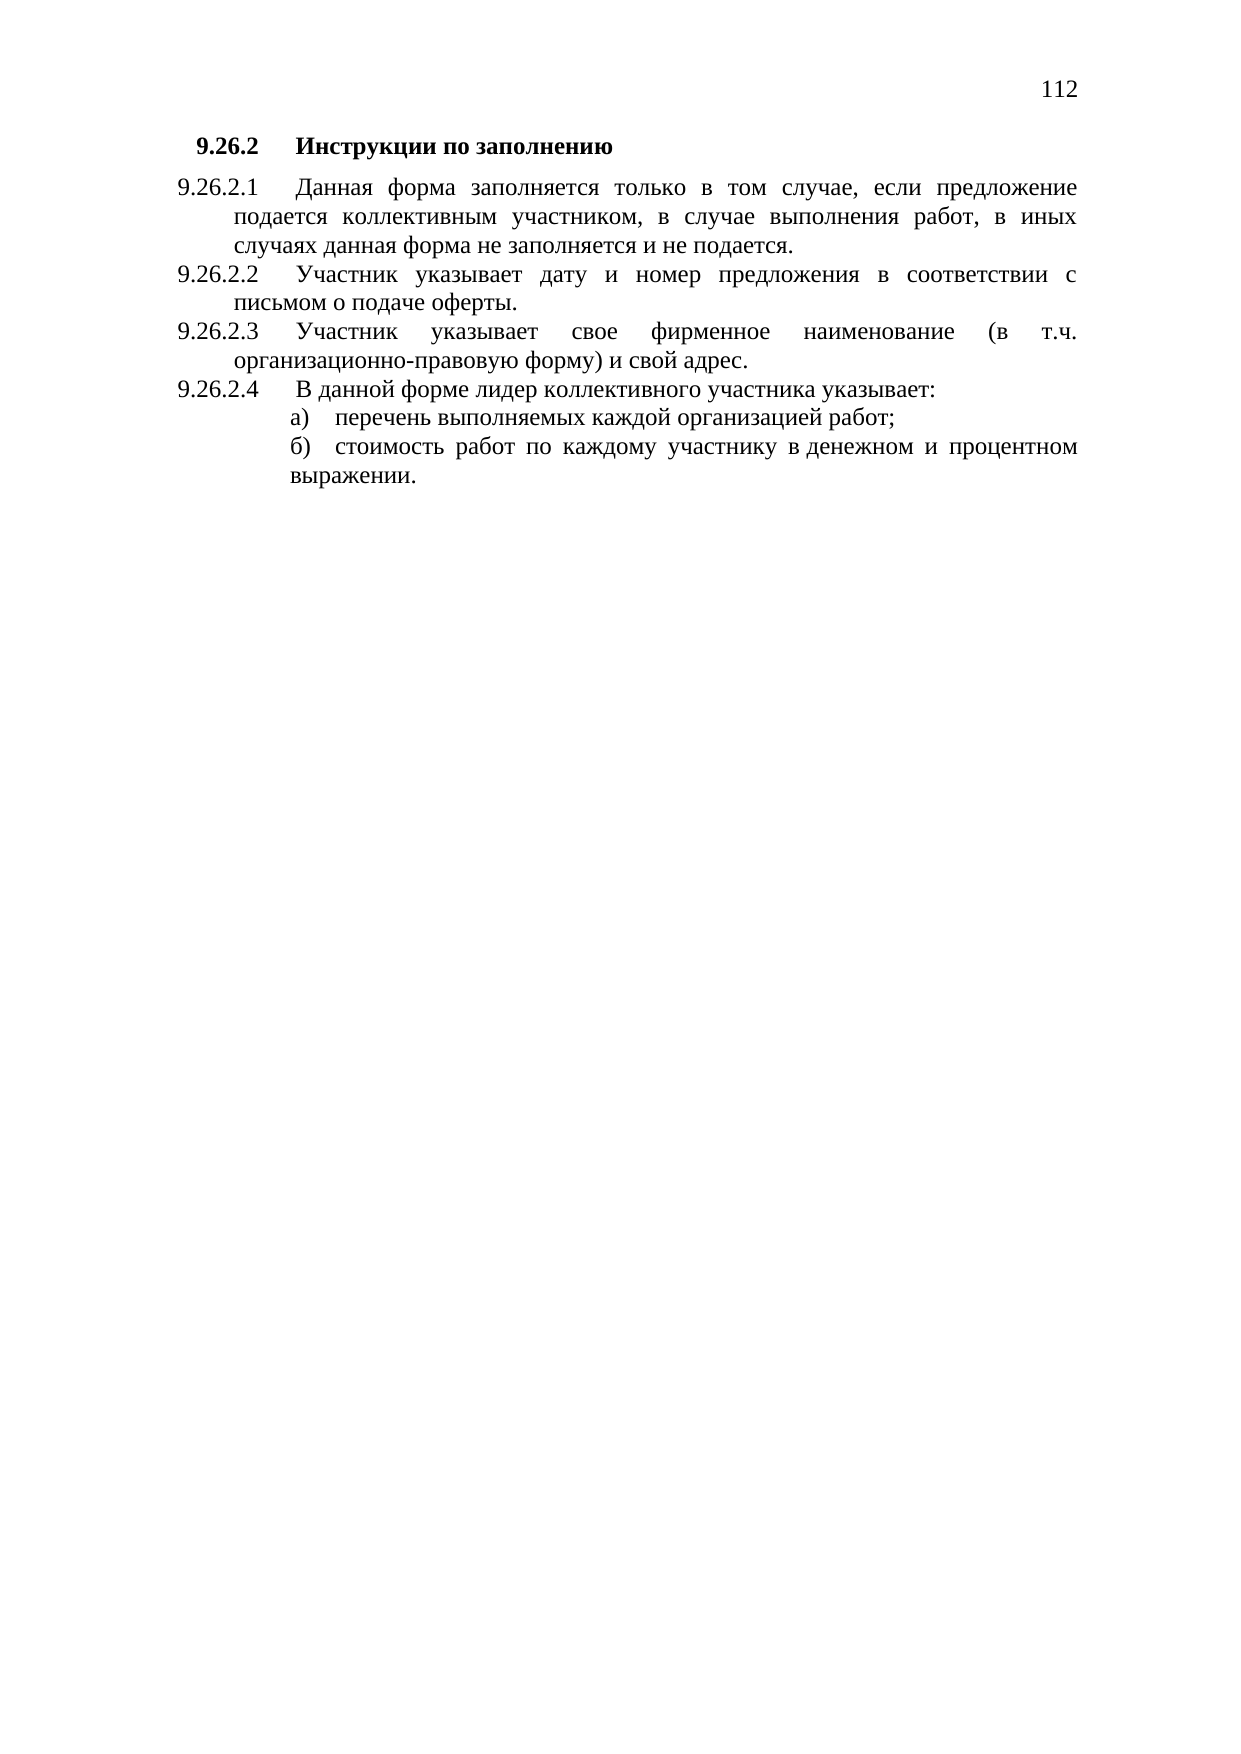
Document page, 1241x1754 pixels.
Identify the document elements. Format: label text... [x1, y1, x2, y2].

list стоимость работ по каждому участнику в денежном и процентном выражении. [290, 431, 1078, 489]
list В данной форме лидер коллективного участника указывает: [177, 374, 1078, 402]
list Участник указывает свое фирменное наименование (в т.ч. организационно-правовую форму) и свой адрес. [177, 316, 1078, 374]
list перечень выполняемых каждой организацией работ; [290, 402, 1078, 431]
list Данная форма заполняется только в том случае, если предложение подается коллективным участником, в случае выполнения работ, в иных случаях данная форма не заполняется и не подается. [177, 172, 1078, 259]
list Участник указывает дату и номер предложения в соответствии с письмом о подаче оферты. [177, 259, 1078, 316]
list Инструкции по заполнению [196, 131, 1078, 160]
